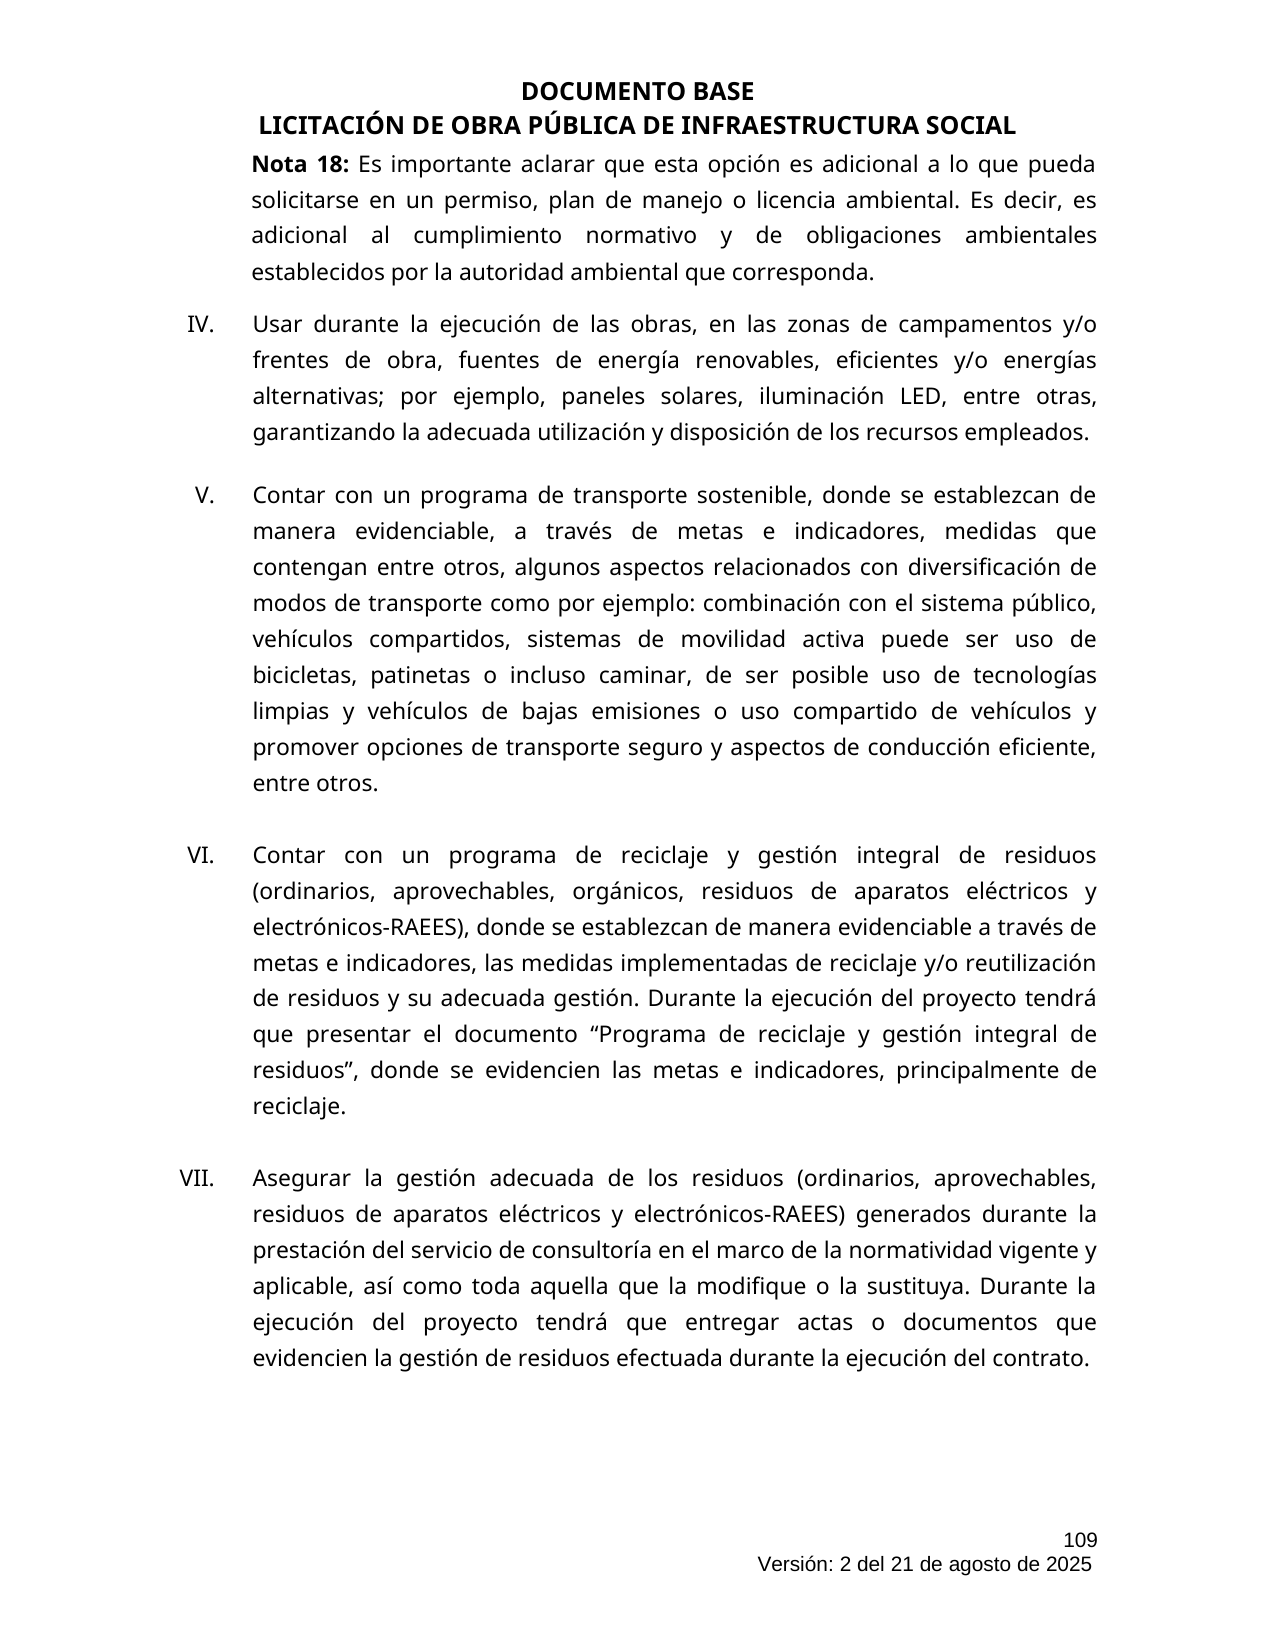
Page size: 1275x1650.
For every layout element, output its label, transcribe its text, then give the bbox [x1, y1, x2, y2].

list Contar con un programa de transporte sostenible, donde se establezcan de manera evidenciable, a través de metas e indicadores, medidas que contengan entre otros, algunos aspectos relacionados con diversificación de modos de transporte como por ejemplo: combinación con el sistema público, vehículos compartidos, sistemas de movilidad activa puede ser uso de bicicletas, patinetas o incluso caminar, de ser posible uso de tecnologías limpias y vehículos de bajas emisiones o uso compartido de vehículos y promover opciones de transporte seguro y aspectos de conducción eficiente, entre otros. [215, 479, 1098, 798]
list Asegurar la gestión adecuada de los residuos (ordinarios, aprovechables, residuos de aparatos eléctricos y electrónicos-RAEES) generados durante la prestación del servicio de consultoría en el marco de la normatividad vigente y aplicable, así como toda aquella que la modifique o la sustituya. Durante la ejecución del proyecto tendrá que entregar actas o documentos que evidencien la gestión de residuos efectuada durante la ejecución del contrato. [215, 1162, 1098, 1373]
list Usar durante la ejecución de las obras, en las zonas de campamentos y/o frentes de obra, fuentes de energía renovables, eficientes y/o energías alternativas; por ejemplo, paneles solares, iluminación LED, entre otras, garantizando la adecuada utilización y disposición de los recursos empleados. [215, 308, 1098, 447]
list Contar con un programa de reciclaje y gestión integral de residuos (ordinarios, aprovechables, orgánicos, residuos de aparatos eléctricos y electrónicos-RAEES), donde se establezcan de manera evidenciable a través de metas e indicadores, las medidas implementadas de reciclaje y/o reutilización de residuos y su adecuada gestión. Durante la ejecución del proyecto tendrá que presentar el documento “Programa de reciclaje y gestión integral de residuos”, donde se evidencien las metas e indicadores, principalmente de reciclaje. [215, 839, 1098, 1121]
text Nota 18: Es importante aclarar que esta opción es adicional a lo que pueda solicitarse en un permiso, plan de manejo o licencia ambiental. Es decir, es adicional al cumplimiento normativo y de obligaciones ambientales establecidos por la autoridad ambiental que corresponda. [251, 148, 1098, 287]
